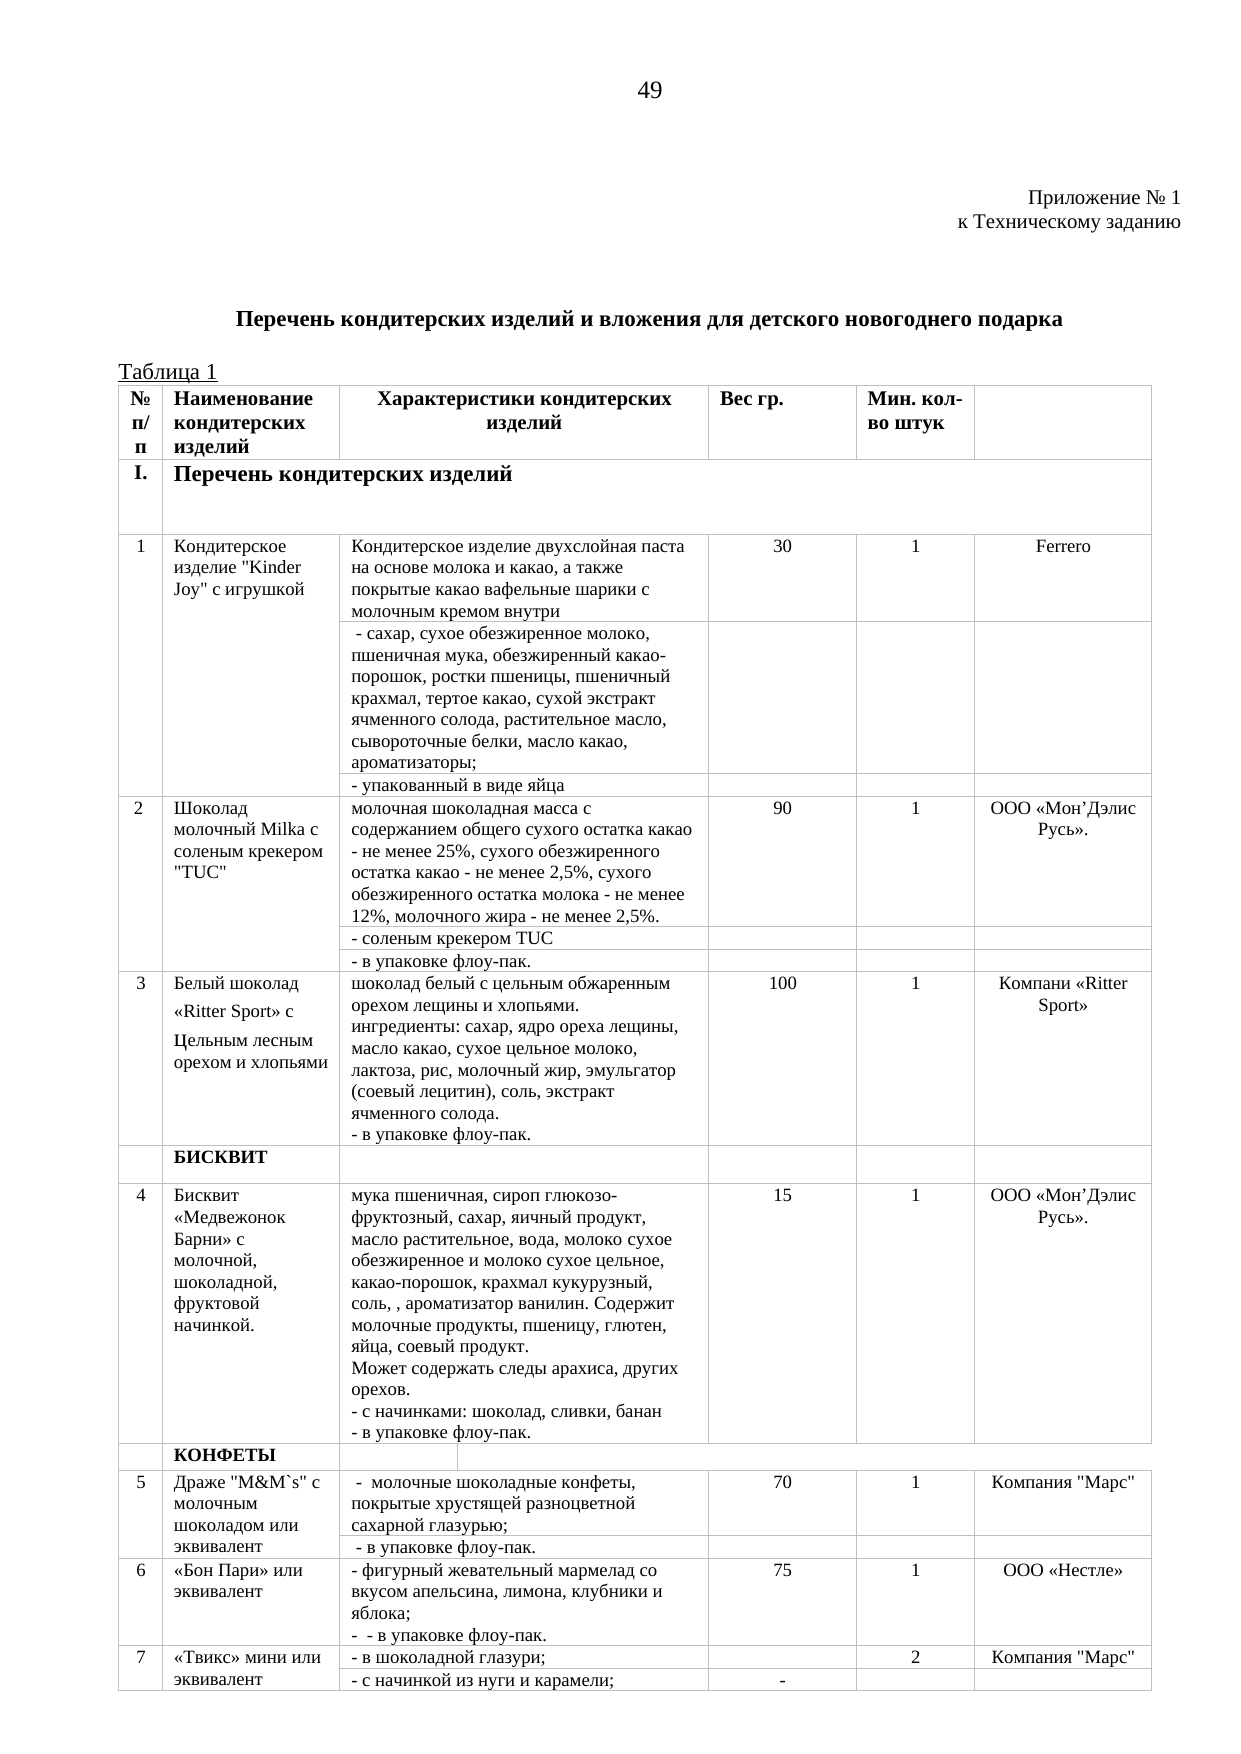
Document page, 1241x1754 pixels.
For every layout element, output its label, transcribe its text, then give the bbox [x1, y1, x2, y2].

text Таблица 1 [118, 358, 1181, 384]
table_cell Белый шоколад «Ritter Sport» с цельным лесным орехом и хлопьями [163, 972, 339, 1145]
table_cell 3 [119, 972, 162, 1145]
table_cell [975, 774, 1151, 796]
table_cell 2 [857, 1646, 974, 1668]
table_cell - соленым крекером TUC [340, 927, 708, 949]
table_cell 1 [857, 972, 974, 1145]
table_cell - в шоколадной глазури; [340, 1646, 708, 1668]
table_cell 4 [119, 1184, 162, 1443]
table_cell [975, 1536, 1151, 1558]
table_cell 15 [709, 1184, 856, 1443]
table_cell 6 [119, 1559, 162, 1645]
table_cell 1 [857, 535, 974, 621]
table_cell Компания "Марс" [975, 1471, 1151, 1535]
table_cell мука пшеничная, сироп глюкозо-фруктозный, сахар, яичный продукт, масло растительное, вода, молоко сухое обезжиренное и молоко сухое цельное, какао-порошок, крахмал кукурузный, соль, , ароматизатор ванилин. Содержит молочные продукты, пшеницу, глютен, яйца, соевый продукт. Может содержать следы арахиса, других орехов. - с начинками: шоколад, сливки, банан - в упаковке флоу-пак. [340, 1184, 708, 1443]
table_cell Ferrero [975, 535, 1151, 621]
table_cell [709, 774, 856, 796]
table_cell «Твикс» мини или эквивалент [163, 1646, 339, 1690]
table_cell Кондитерское изделие двухслойная паста на основе молока и какао, а также покрытые какао вафельные шарики с молочным кремом внутри [340, 535, 708, 621]
table_cell - [709, 1669, 856, 1690]
table_cell [709, 1646, 856, 1668]
table_cell КОНФЕТЫ [163, 1444, 339, 1469]
table_cell [119, 1146, 162, 1183]
table_cell [857, 950, 974, 971]
table_cell - молочные шоколадные конфеты, покрытые хрустящей разноцветной сахарной глазурью; [340, 1471, 708, 1535]
table_cell 90 [709, 797, 856, 926]
table_cell [857, 1669, 974, 1690]
table_cell - в упаковке флоу-пак. [340, 1536, 708, 1558]
table_cell Компани «Ritter Sport» [975, 972, 1151, 1145]
table_cell 7 [119, 1646, 162, 1690]
table_cell - с начинкой из нуги и карамели; [340, 1669, 708, 1690]
table_cell - в упаковке флоу-пак. [340, 950, 708, 971]
text к Техническому заданию [118, 209, 1181, 233]
table_cell [975, 622, 1151, 773]
table_header Характеристики кондитерских изделий [340, 386, 708, 459]
table_header Вес гр. [709, 386, 856, 459]
table_cell Кондитерское изделие "Kinder Joy" с игрушкой [163, 535, 339, 796]
table_cell Шоколад молочный Milka с соленым крекером "TUC" [163, 797, 339, 971]
table_cell «Бон Пари» или эквивалент [163, 1559, 339, 1645]
table_cell 30 [709, 535, 856, 621]
table_cell [709, 622, 856, 773]
table_cell 1 [857, 1471, 974, 1535]
table_cell БИСКВИТ [163, 1146, 339, 1183]
table_header Мин. кол-во штук [857, 386, 974, 459]
table_header № п/п [119, 386, 162, 459]
table_cell [975, 1146, 1151, 1183]
table_cell ООО «Мон’Дэлис Русь». [975, 797, 1151, 926]
table_cell - сахар, сухое обезжиренное молоко, пшеничная мука, обезжиренный какао-порошок, ростки пшеницы, пшеничный крахмал, тертое какао, сухой экстракт ячменного солода, растительное масло, сывороточные белки, масло какао, ароматизаторы; [340, 622, 708, 773]
table_header [975, 386, 1151, 459]
table_cell ООО «Мон’Дэлис Русь». [975, 1184, 1151, 1443]
table_cell 2 [119, 797, 162, 971]
table_cell 1 [857, 1559, 974, 1645]
table_header Наименование кондитерских изделий [163, 386, 339, 459]
table_cell [857, 927, 974, 949]
table_cell - упакованный в виде яйца [340, 774, 708, 796]
table_cell молочная шоколадная масса с содержанием общего сухого остатка какао - не менее 25%, сухого обезжиренного остатка какао - не менее 2,5%, сухого обезжиренного остатка молока - не менее 12%, молочного жира - не менее 2,5%. [340, 797, 708, 926]
table_cell 1 [857, 1184, 974, 1443]
table_cell шоколад белый с цельным обжаренным орехом лещины и хлопьями. ингредиенты: сахар, ядро ореха лещины, масло какао, сухое цельное молоко, лактоза, рис, молочный жир, эмульгатор (соевый лецитин), соль, экстракт ячменного солода. - в упаковке флоу-пак. [340, 972, 708, 1145]
table_cell Драже "M&M`s" с молочным шоколадом или эквивалент [163, 1471, 339, 1558]
text Приложение № 1 [118, 185, 1181, 209]
table_cell - фигурный жевательный мармелад со вкусом апельсина, лимона, клубники и яблока; - - в упаковке флоу-пак. [340, 1559, 708, 1645]
table_cell [975, 927, 1151, 949]
table_cell [857, 1146, 974, 1183]
table_cell [709, 950, 856, 971]
table_cell 75 [709, 1559, 856, 1645]
table_cell [119, 1444, 162, 1469]
table_cell 1 [119, 535, 162, 796]
table_cell 100 [709, 972, 856, 1145]
table_cell 70 [709, 1471, 856, 1535]
text Перечень кондитерских изделий и вложения для детского новогоднего подарка [118, 306, 1181, 332]
table_cell I. [119, 460, 162, 534]
table_cell 1 [857, 797, 974, 926]
table_cell [857, 774, 974, 796]
table_cell [857, 622, 974, 773]
table_cell [709, 927, 856, 949]
table_cell 5 [119, 1471, 162, 1558]
table_cell [975, 950, 1151, 971]
table_cell [709, 1536, 856, 1558]
table_cell [975, 1669, 1151, 1690]
table_cell [857, 1536, 974, 1558]
table_cell Компания "Марс" [975, 1646, 1151, 1668]
table_cell ООО «Нестле» [975, 1559, 1151, 1645]
table_cell [340, 1444, 457, 1469]
table_cell Перечень кондитерских изделий [163, 460, 1151, 534]
table_cell [340, 1146, 708, 1183]
table_cell Бисквит «Медвежонок Барни» с молочной, шоколадной, фруктовой начинкой. [163, 1184, 339, 1443]
table_cell [709, 1146, 856, 1183]
